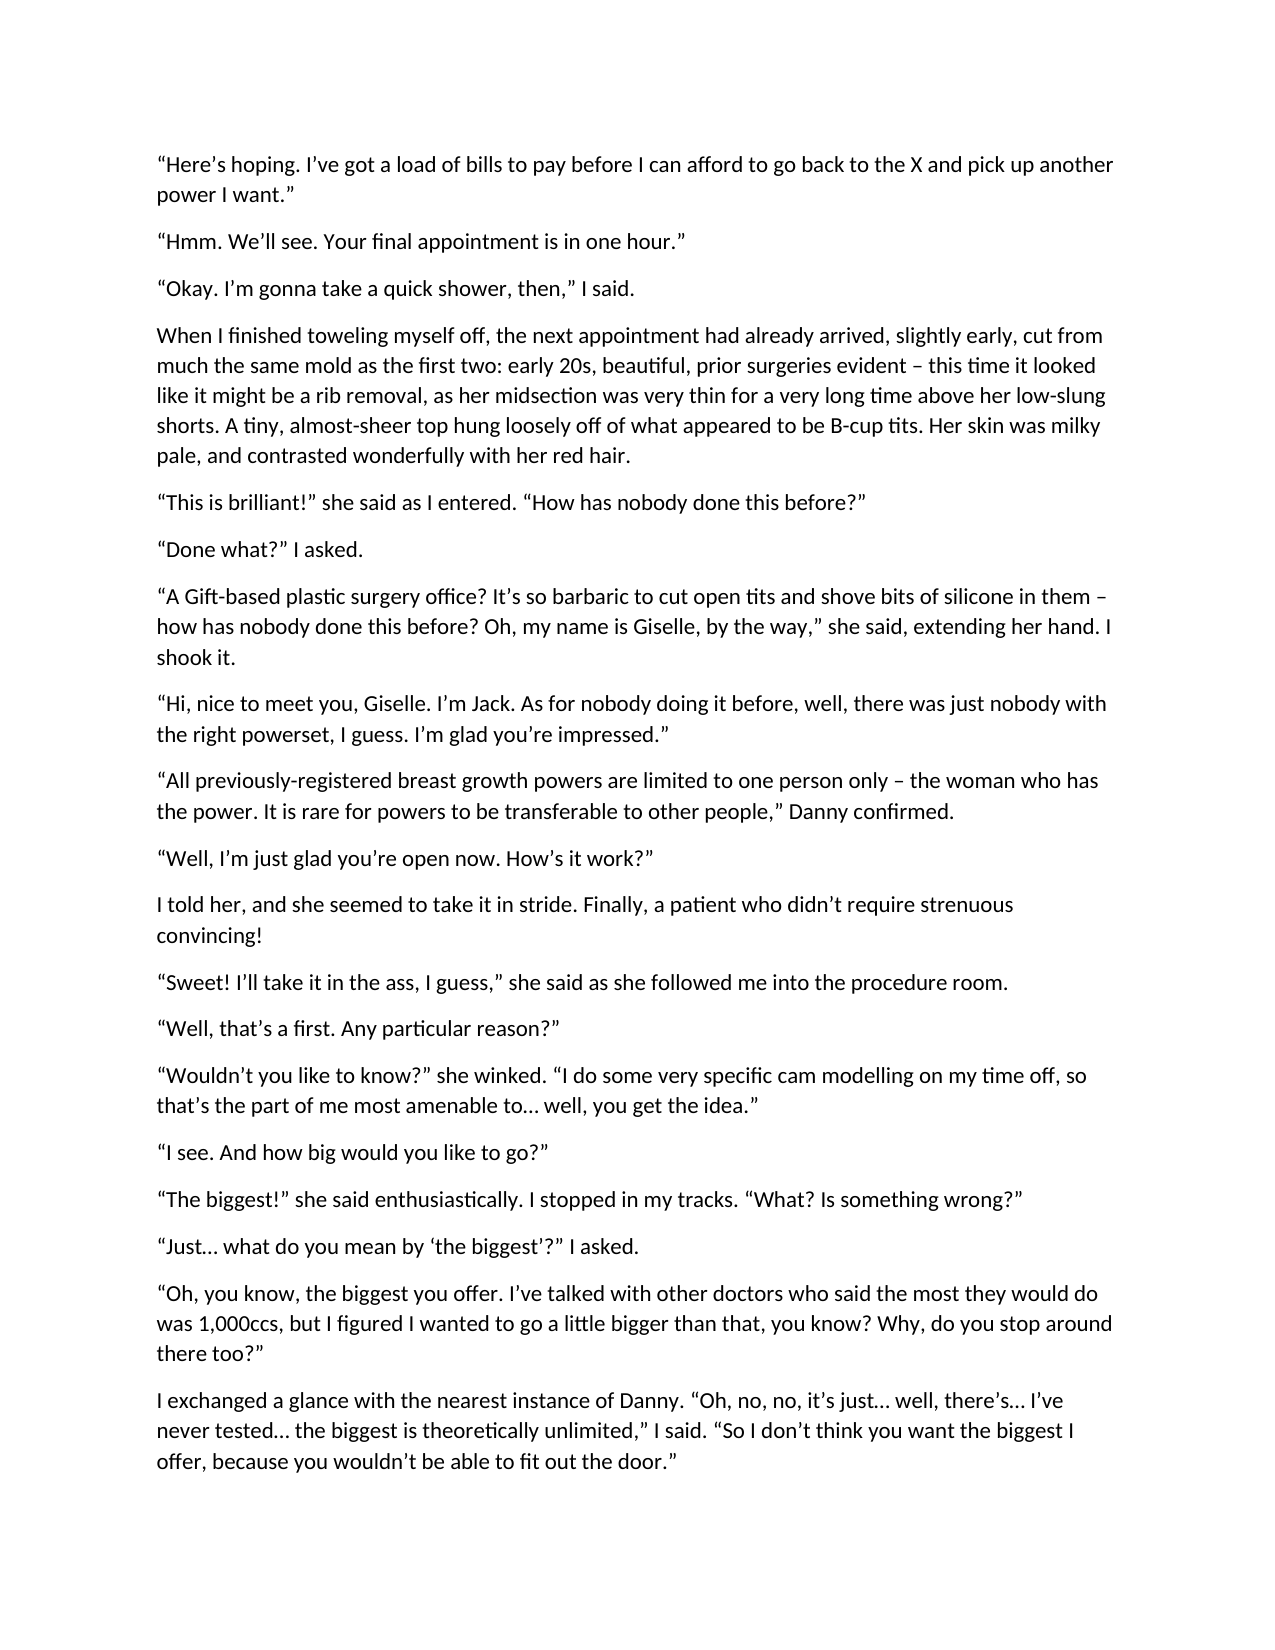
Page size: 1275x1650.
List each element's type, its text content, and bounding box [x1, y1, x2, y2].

text “Hmm. We’ll see. Your final appointment is in one hour.” [156, 227, 1118, 255]
text “Well, I’m just glad you’re open now. How’s it work?” [156, 844, 1118, 872]
text When I finished toweling myself off, the next appointment had already arrived, slightly early, cut from much the same mold as the first two: early 20s, beautiful, prior surgeries evident – this time it looked like it might be a rib removal, as her midsection was very thin for a very long time above her low-slung shorts. A tiny, almost-sheer top hung loosely off of what appeared to be B-cup tits. Her skin was milky pale, and contrasted wonderfully with her red hair. [156, 321, 1118, 470]
text “All previously-registered breast growth powers are limited to one person only – the woman who has the power. It is rare for powers to be transferable to other people,” Danny confirmed. [156, 767, 1118, 825]
text “A Gift-based plastic surgery office? It’s so barbaric to cut open tits and shove bits of silicone in them – how has nobody done this before? Oh, my name is Giselle, by the way,” she said, extending her hand. I shook it. [156, 582, 1118, 671]
text “Well, that’s a first. Any particular reason?” [156, 1014, 1118, 1043]
text “Just… what do you mean by ‘the biggest’?” I asked. [156, 1232, 1118, 1260]
text “Here’s hoping. I’ve got a load of bills to pay before I can afford to go back to the X and pick up another power I want.” [156, 150, 1118, 208]
text “Sweet! I’ll take it in the ass, I guess,” she said as she followed me into the procedure room. [156, 968, 1118, 996]
text I exchanged a glance with the nearest instance of Danny. “Oh, no, no, it’s just… well, there’s… I’ve never tested… the biggest is theoretically unlimited,” I said. “So I don’t think you want the biggest I offer, because you wouldn’t be able to fit out the door.” [156, 1386, 1118, 1475]
text “Done what?” I asked. [156, 535, 1118, 563]
text “The biggest!” she said enthusiastically. I stopped in my tracks. “What? Is something wrong?” [156, 1185, 1118, 1213]
text “Wouldn’t you like to know?” she winked. “I do some very specific cam modelling on my time off, so that’s the part of me most amenable to… well, you get the idea.” [156, 1061, 1118, 1120]
text “Hi, nice to meet you, Giselle. I’m Jack. As for nobody doing it before, well, there was just nobody with the right powerset, I guess. I’m glad you’re impressed.” [156, 689, 1118, 748]
text “This is brilliant!” she said as I entered. “How has nobody done this before?” [156, 488, 1118, 517]
text “I see. And how big would you like to go?” [156, 1138, 1118, 1167]
text “Okay. I’m gonna take a quick shower, then,” I said. [156, 274, 1118, 302]
text “Oh, you know, the biggest you offer. I’ve talked with other doctors who said the most they would do was 1,000ccs, but I figured I wanted to go a little bigger than that, you know? Why, do you stop around there too?” [156, 1279, 1118, 1368]
text I told her, and she seemed to take it in stride. Finally, a patient who didn’t require strenuous convincing! [156, 891, 1118, 949]
